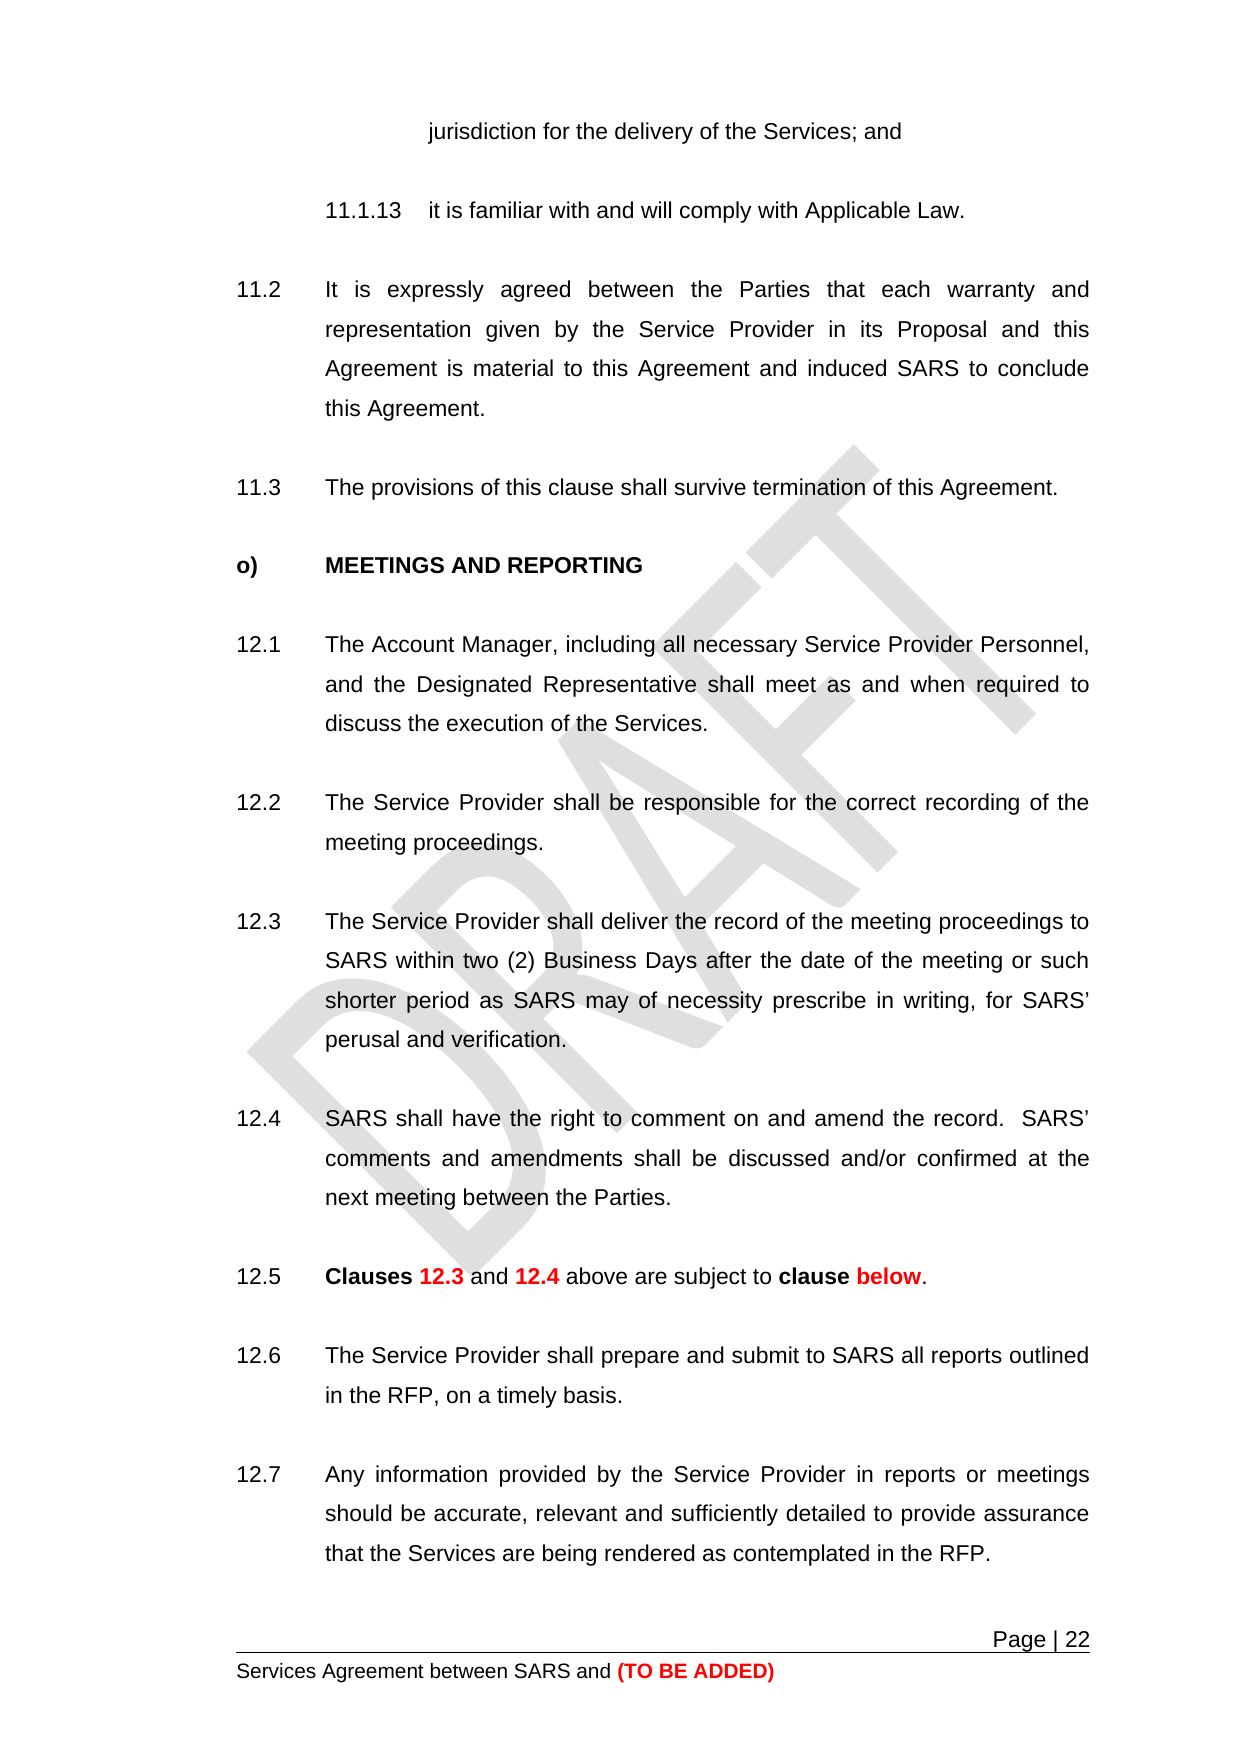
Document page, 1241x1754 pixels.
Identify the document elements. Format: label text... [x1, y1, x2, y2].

list MEETINGS AND REPORTING [236, 552, 1090, 579]
list The Service Provider shall prepare and submit to SARS all reports outlined in the RFP, on a timely basis. [236, 1342, 1090, 1408]
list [325, 118, 1090, 144]
list The provisions of this clause shall survive termination of this Agreement. [236, 473, 1090, 500]
list Clauses 12.3 and 12.4 above are subject to clause 28.11 below. [236, 1263, 1090, 1289]
list The Service Provider shall deliver the record of the meeting proceedings to SARS within two (2) Business Days after the date of the meeting or such shorter period as SARS may of necessity prescribe in writing, for SARS’ perusal and verification. [236, 908, 1090, 1053]
list The Account Manager, including all necessary Service Provider Personnel, and the Designated Representative shall meet as and when required to discuss the execution of the Services. [236, 631, 1090, 737]
list it is familiar with and will comply with Applicable Law. [325, 197, 1090, 223]
list Any information provided by the Service Provider in reports or meetings should be accurate, relevant and sufficiently detailed to provide assurance that the Services are being rendered as contemplated in the RFP. [236, 1461, 1090, 1566]
list SARS shall have the right to comment on and amend the record. SARS’ comments and amendments shall be discussed and/or confirmed at the next meeting between the Parties. [236, 1105, 1090, 1211]
list It is expressly agreed between the Parties that each warranty and representation given by the Service Provider in its Proposal and this Agreement is material to this Agreement and induced SARS to conclude this Agreement. [236, 276, 1090, 421]
list The Service Provider shall be responsible for the correct recording of the meeting proceedings. [236, 789, 1090, 855]
